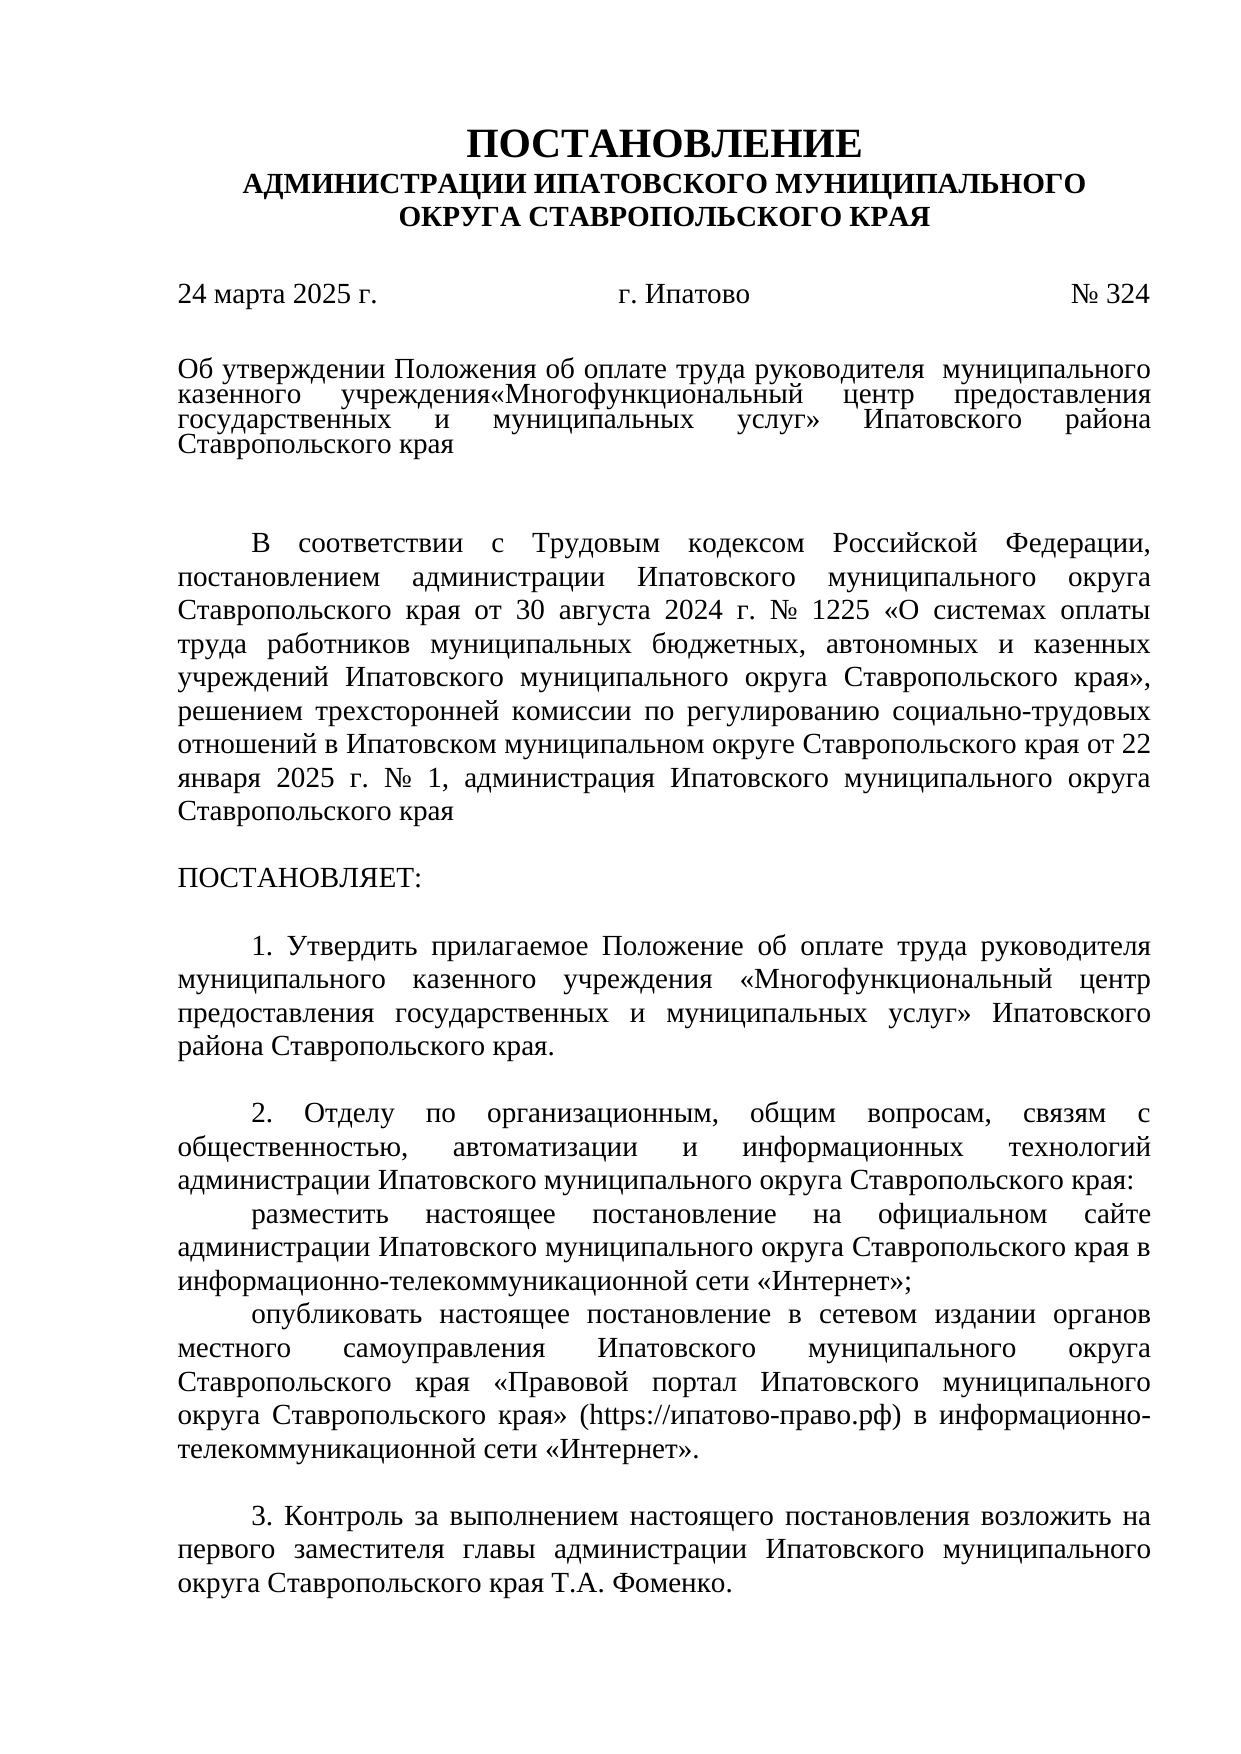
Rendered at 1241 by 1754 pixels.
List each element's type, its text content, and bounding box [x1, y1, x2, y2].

text 3. Контроль за выполнением настоящего постановления возложить на первого заместителя главы администрации Ипатовского муниципального округа Ставропольского края Т.А. Фоменко. [177, 1498, 1152, 1598]
text В соответствии с Трудовым кодексом Российской Федерации, постановлением администрации Ипатовского муниципального округа Ставропольского края от 30 августа 2024 г. № 1225 «О системах оплаты труда работников муниципальных бюджетных, автономных и казенных учреждений Ипатовского муниципального округа Ставропольского края», решением трехсторонней комиссии по регулированию социально-трудовых отношений в Ипатовском муниципальном округе Ставропольского края от 22 января 2025 г. № 1, администрация Ипатовского муниципального округа Ставропольского края [177, 525, 1152, 827]
text Об утверждении Положения об оплате труда руководителя муниципального казенного учреждения«Многофункциональный центр предоставления государственных и муниципальных услуг» Ипатовского района Ставропольского края [177, 358, 1152, 458]
text 1. Утвердить прилагаемое Положение об оплате труда руководителя муниципального казенного учреждения «Многофункциональный центр предоставления государственных и муниципальных услуг» Ипатовского района Ставропольского края. [177, 928, 1152, 1062]
text ПОСТАНОВЛЕНИЕ [177, 118, 1152, 166]
text 2. Отделу по организационным, общим вопросам, связям с общественностью, автоматизации и информационных технологий администрации Ипатовского муниципального округа Ставропольского края: [177, 1095, 1152, 1196]
text АДМИНИСТРАЦИИ ИПАТОВСКОГО МУНИЦИПАЛЬНОГО [177, 166, 1152, 199]
text ПОСТАНОВЛЯЕТ: [177, 861, 1152, 894]
text разместить настоящее постановление на официальном сайте администрации Ипатовского муниципального округа Ставропольского края в информационно-телекоммуникационной сети «Интернет»; [177, 1196, 1152, 1297]
text опубликовать настоящее постановление в сетевом издании органов местного самоуправления Ипатовского муниципального округа Ставропольского края «Правовой портал Ипатовского муниципального округа Ставропольского края» (https://ипатово-право.рф) в информационно-телекоммуникационной сети «Интернет». [177, 1297, 1152, 1464]
text ОКРУГА СТАВРОПОЛЬСКОГО КРАЯ [177, 199, 1152, 233]
text 24 марта 2025 г. г. Ипатово № 324 [177, 283, 1152, 308]
